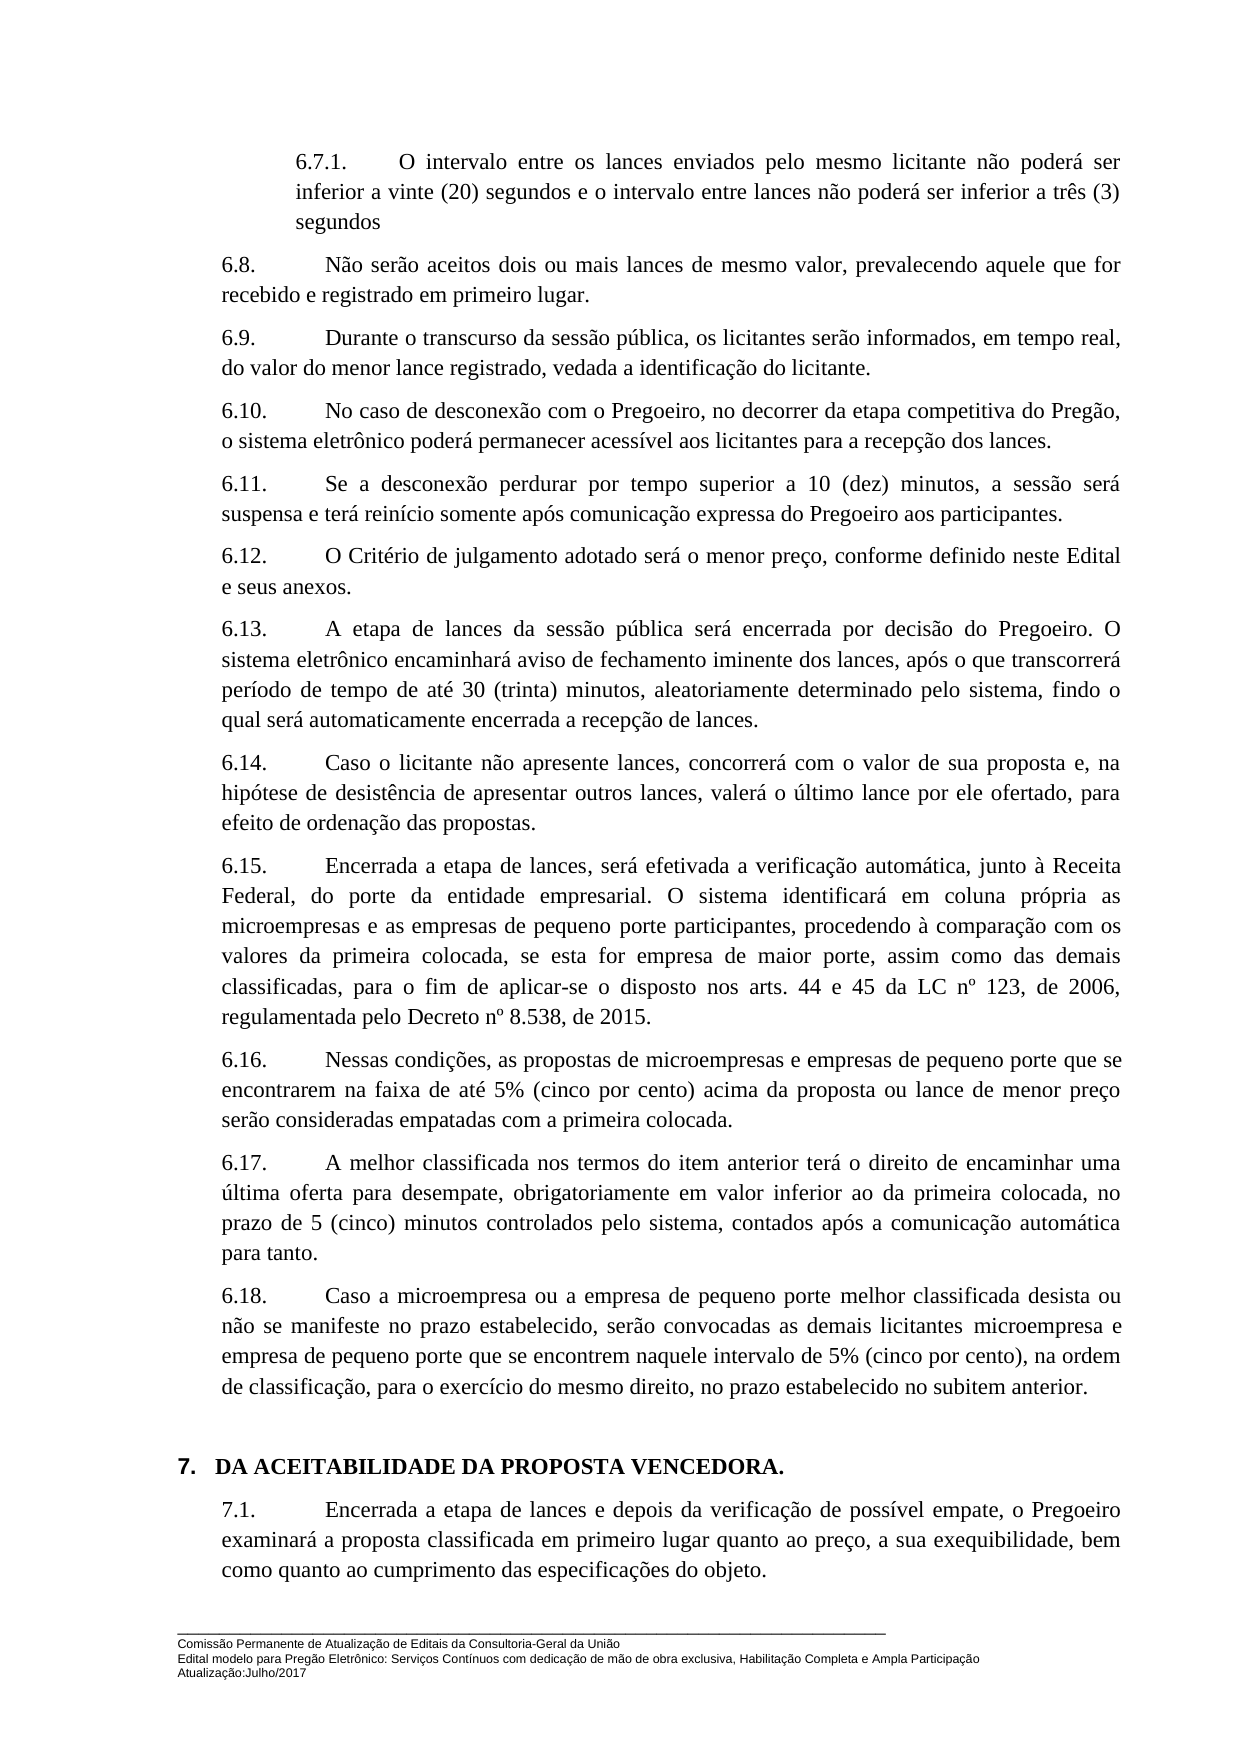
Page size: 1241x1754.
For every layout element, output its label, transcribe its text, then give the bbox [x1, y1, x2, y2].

list O intervalo entre os lances enviados pelo mesmo licitante não poderá ser inferior a vinte (20) segundos e o intervalo entre lances não poderá ser inferior a três (3) segundos [295, 148, 1122, 234]
list Caso a microempresa ou a empresa de pequeno porte melhor classificada desista ou não se manifeste no prazo estabelecido, serão convocadas as demais licitantes microempresa e empresa de pequeno porte que se encontrem naquele intervalo de 5% (cinco por cento), na ordem de classificação, para o exercício do mesmo direito, no prazo estabelecido no subitem anterior. [221, 1282, 1122, 1399]
list No caso de desconexão com o Pregoeiro, no decorrer da etapa competitiva do Pregão, o sistema eletrônico poderá permanecer acessível aos licitantes para a recepção dos lances. [221, 397, 1122, 453]
list Durante o transcurso da sessão pública, os licitantes serão informados, em tempo real, do valor do menor lance registrado, vedada a identificação do licitante. [221, 324, 1122, 380]
list Caso o licitante não apresente lances, concorrerá com o valor de sua proposta e, na hipótese de desistência de apresentar outros lances, valerá o último lance por ele ofertado, para efeito de ordenação das propostas. [221, 749, 1122, 836]
list A etapa de lances da sessão pública será encerrada por decisão do Pregoeiro. O sistema eletrônico encaminhará aviso de fechamento iminente dos lances, após o que transcorrerá período de tempo de até 30 (trinta) minutos, aleatoriamente determinado pelo sistema, findo o qual será automaticamente encerrada a recepção de lances. [221, 615, 1122, 732]
list Encerrada a etapa de lances, será efetivada a verificação automática, junto à Receita Federal, do porte da entidade empresarial. O sistema identificará em coluna própria as microempresas e as empresas de pequeno porte participantes, procedendo à comparação com os valores da primeira colocada, se esta for empresa de maior porte, assim como das demais classificadas, para o fim de aplicar-se o disposto nos arts. 44 e 45 da LC nº 123, de 2006, regulamentada pelo Decreto nº 8.538, de 2015. [221, 852, 1122, 1029]
list O Critério de julgamento adotado será o menor preço, conforme definido neste Edital e seus anexos. [221, 542, 1122, 599]
list Nessas condições, as propostas de microempresas e empresas de pequeno porte que se encontrarem na faixa de até 5% (cinco por cento) acima da proposta ou lance de menor preço serão consideradas empatadas com a primeira colocada. [221, 1046, 1122, 1132]
list Encerrada a etapa de lances e depois da verificação de possível empate, o Pregoeiro examinará a proposta classificada em primeiro lugar quanto ao preço, a sua exequibilidade, bem como quanto ao cumprimento das especificações do objeto. [221, 1496, 1122, 1583]
list Se a desconexão perdurar por tempo superior a 10 (dez) minutos, a sessão será suspensa e terá reinício somente após comunicação expressa do Pregoeiro aos participantes. [221, 469, 1122, 526]
list Não serão aceitos dois ou mais lances de mesmo valor, prevalecendo aquele que for recebido e registrado em primeiro lugar. [221, 251, 1122, 307]
list A melhor classificada nos termos do item anterior terá o direito de encaminhar uma última oferta para desempate, obrigatoriamente em valor inferior ao da primeira colocada, no prazo de 5 (cinco) minutos controlados pelo sistema, contados após a comunicação automática para tanto. [221, 1149, 1122, 1266]
text DA ACEITABILIDADE DA PROPOSTA VENCEDORA. [177, 1453, 1122, 1479]
